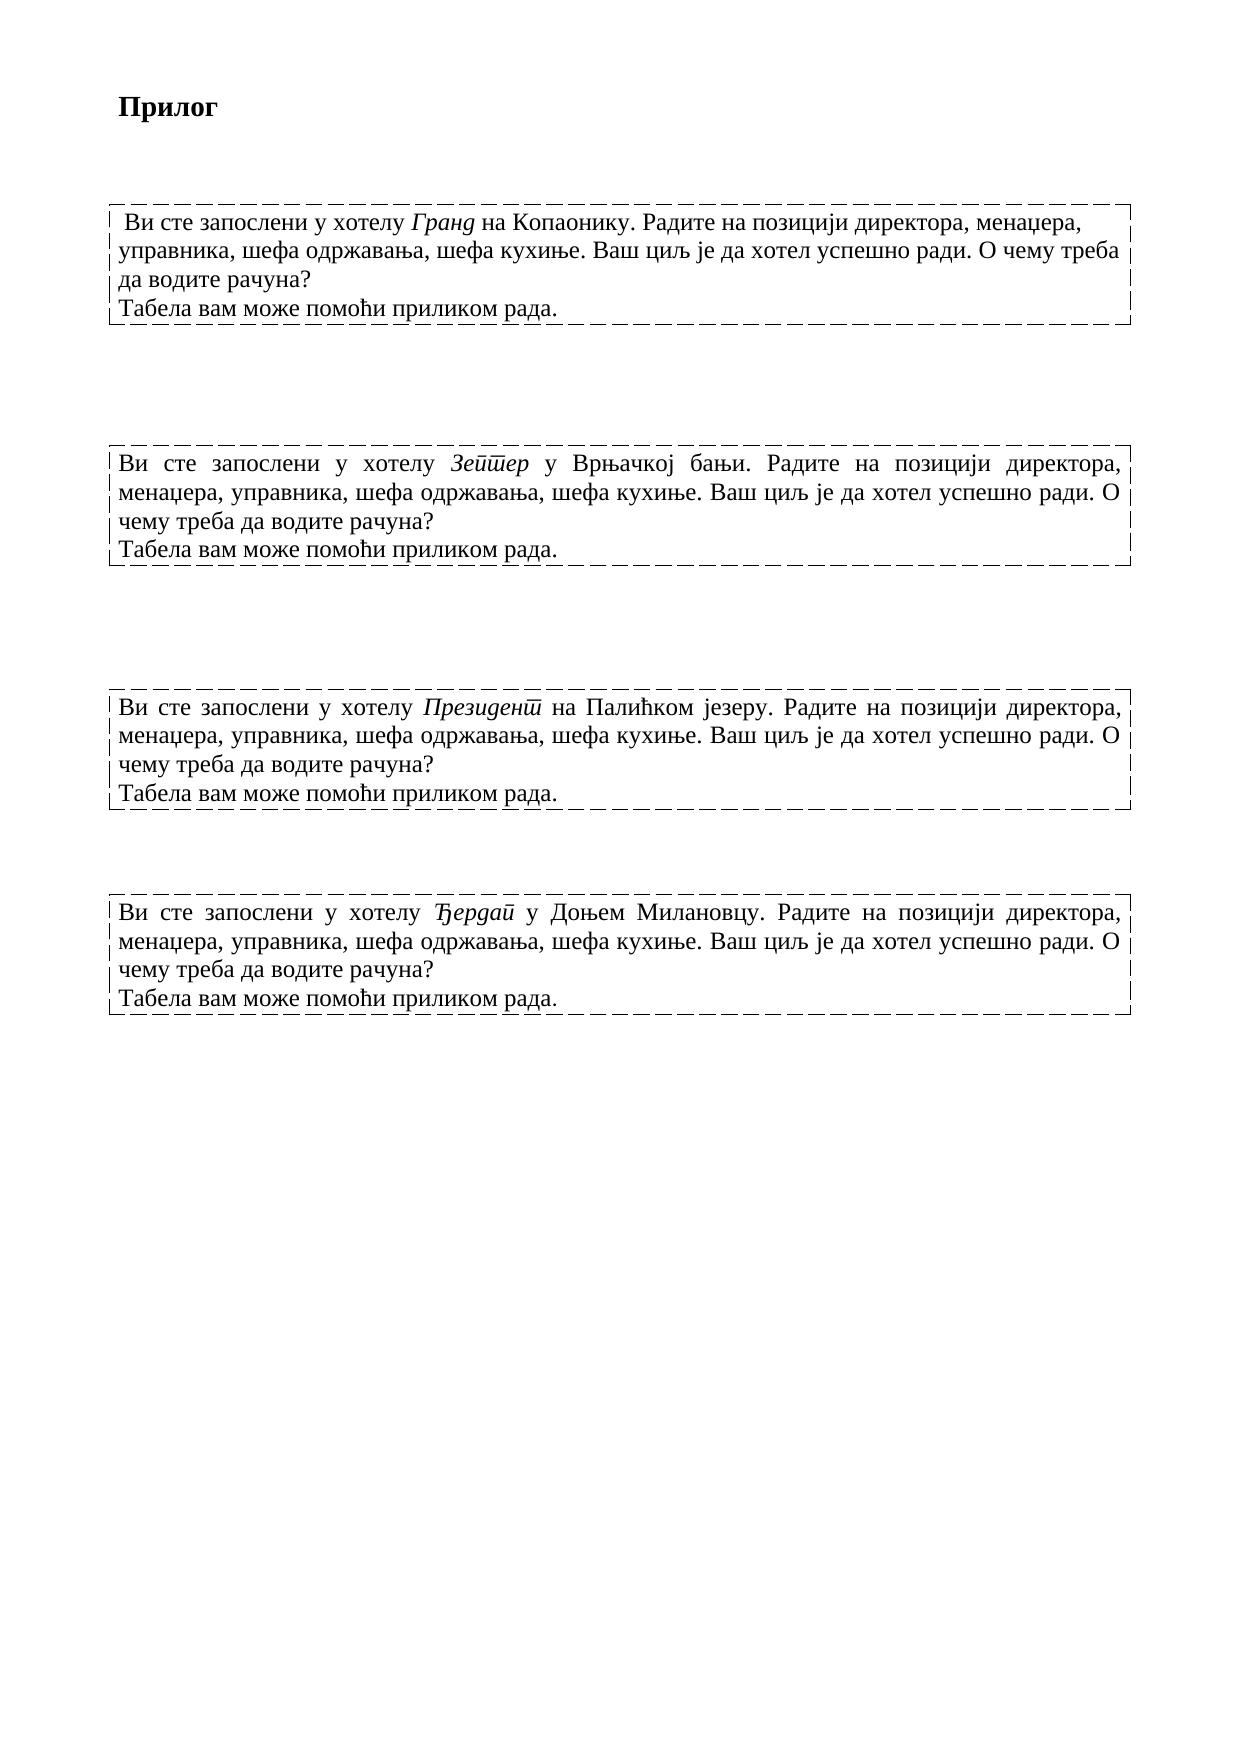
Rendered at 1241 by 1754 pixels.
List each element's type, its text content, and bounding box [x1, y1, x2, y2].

text Табела вам може помоћи приликом рада. [109, 531, 1131, 566]
text Ви сте запослени у хотелу Ђердап у Доњем Милановцу. Радите на позицији директора, менаџера, управника, шефа одржавања, шефа кухиње. Ваш циљ је да хотел успешно ради. О чему треба да водите рачуна? [109, 894, 1131, 980]
text Ви сте запослени у хотелу Зептер у Врњачкој бањи. Радите на позицији директора, менаџера, управника, шефа одржавања, шефа кухиње. Ваш циљ је да хотел успешно ради. О чему треба да водите рачуна? [109, 445, 1131, 531]
text Прилог [118, 89, 1122, 122]
text Табела вам може помоћи приликом рада. [109, 290, 1131, 325]
text Табела вам може помоћи приликом рада. [109, 775, 1131, 810]
text Ви сте запослени у хотелу Президент на Палићком језеру. Радите на позицији директора, менаџера, управника, шефа одржавања, шефа кухиње. Ваш циљ је да хотел успешно ради. О чему треба да водите рачуна? [109, 688, 1131, 775]
text Табела вам може помоћи приликом рада. [109, 980, 1131, 1015]
text Ви сте запослени у хотелу Гранд на Копаонику. Радите на позицији директора, менаџера, управника, шефа одржавања, шефа кухиње. Ваш циљ је да хотел успешно ради. О чему треба да водите рачуна? [109, 204, 1131, 290]
